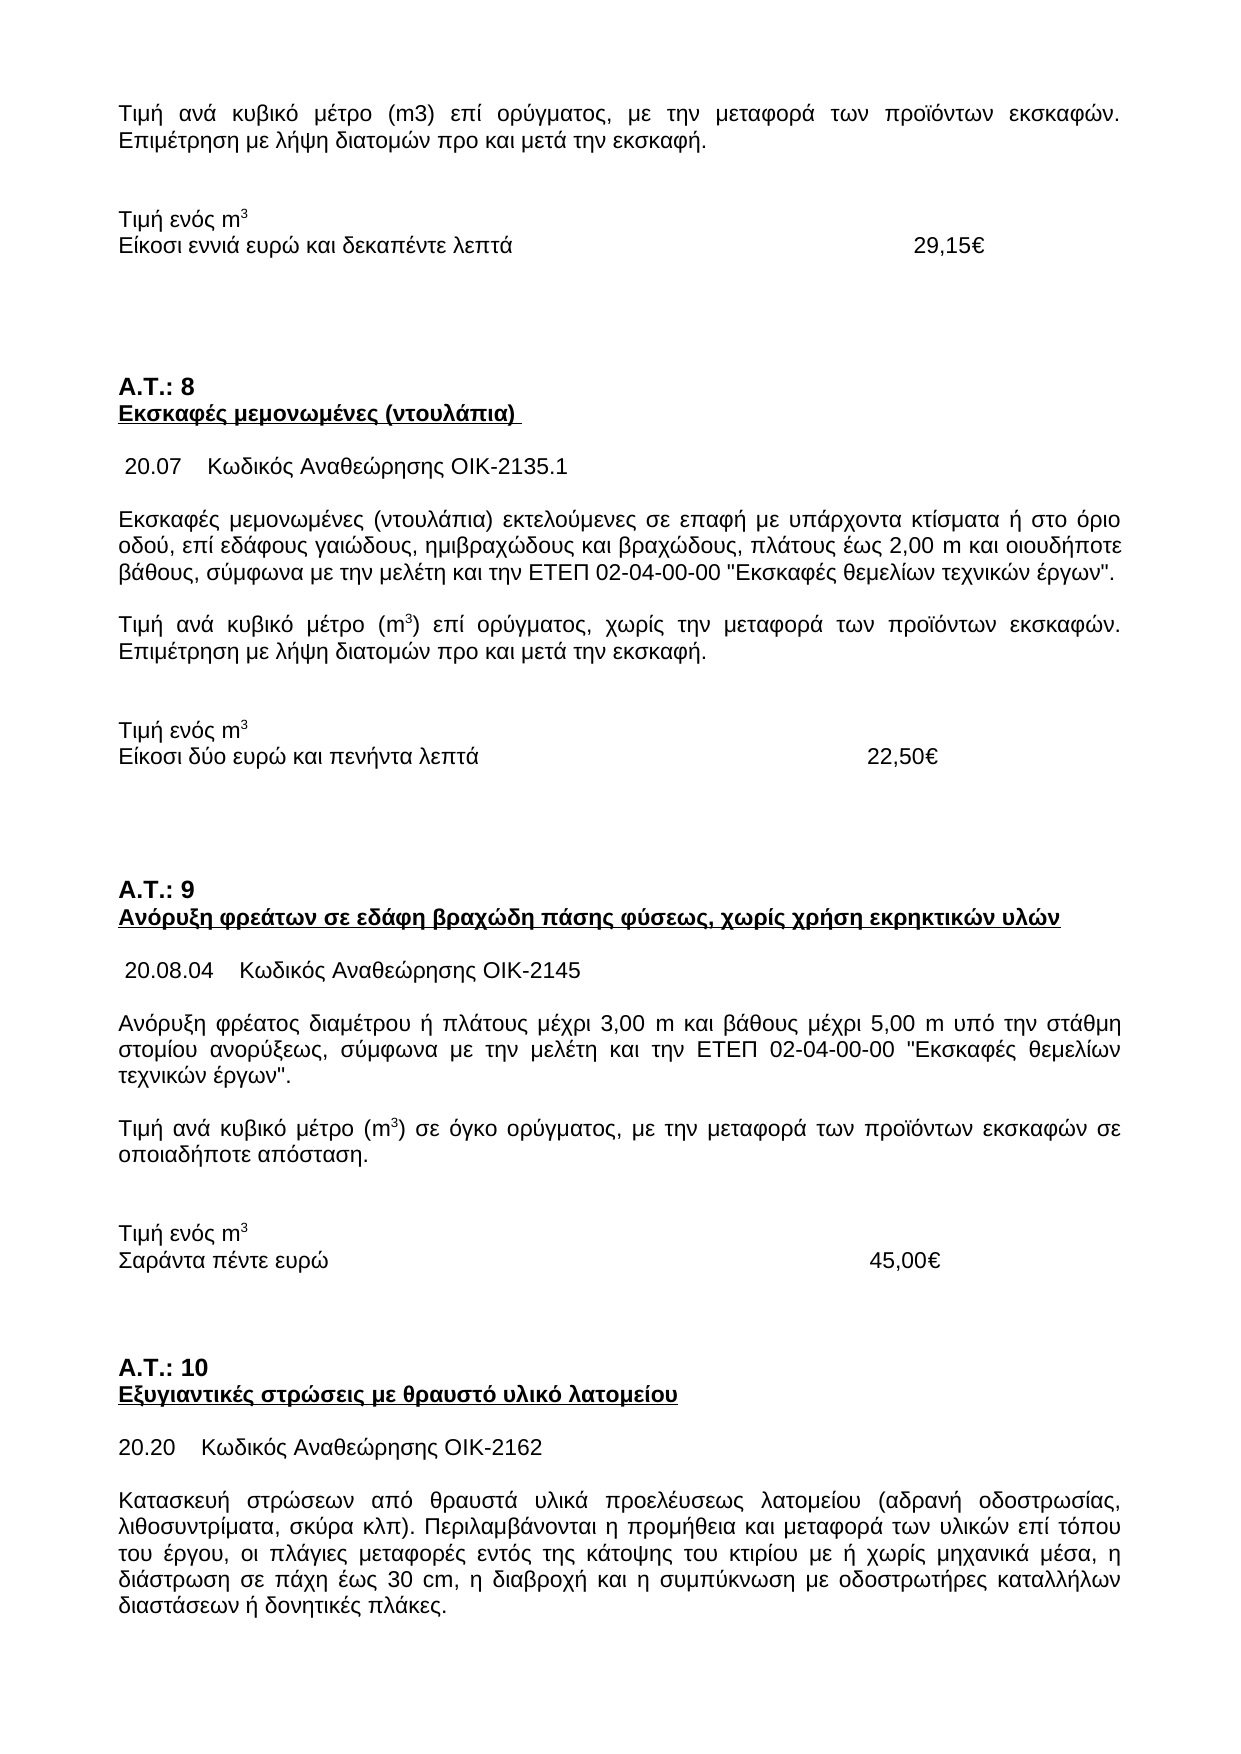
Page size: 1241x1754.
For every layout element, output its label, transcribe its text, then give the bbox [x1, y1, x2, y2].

text Είκοσι δύο ευρώ και πενήντα λεπτά 22,50€ [118, 743, 1122, 769]
text Κατασκευή στρώσεων από θραυστά υλικά προελέυσεως λατομείου (αδρανή οδοστρωσίας, λιθοσυντρίματα, σκύρα κλπ). Περιλαμβάνονται η προμήθεια και μεταφορά των υλικών επί τόπου του έργου, οι πλάγιες μεταφορές εντός της κάτοψης του κτιρίου με ή χωρίς μηχανικά μέσα, η διάστρωση σε πάχη έως 30 cm, η διαβροχή και η συμπύκνωση με οδοστρωτήρες καταλλήλων διαστάσεων ή δονητικές πλάκες. [118, 1487, 1122, 1618]
text Ανόρυξη φρέατος διαμέτρου ή πλάτους μέχρι 3,00 m και βάθους μέχρι 5,00 m υπό την στάθμη στομίου ανορύξεως, σύμφωνα με την μελέτη και την ΕΤΕΠ 02-04-00-00 "Εκσκαφές θεμελίων τεχνικών έργων". [118, 1009, 1122, 1088]
text Τιμή ενός m3 [118, 717, 1122, 743]
text Τιμή ενός m3 [118, 206, 1122, 232]
text Είκοσι εννιά ευρώ και δεκαπέντε λεπτά 29,15€ [118, 232, 1122, 258]
text Εκσκαφές μεμονωμένες (ντουλάπια) [118, 400, 1122, 427]
text Εξυγιαντικές στρώσεις με θραυστό υλικό λατομείου [118, 1381, 1122, 1408]
subtitle Α.Τ.: 9 [118, 875, 1122, 904]
text 20.08.04 Κωδικός Αναθεώρησης ΟΙΚ-2145 [118, 957, 1122, 983]
text Σαράντα πέντε ευρώ 45,00€ [118, 1247, 1122, 1273]
subtitle Α.Τ.: 8 [118, 372, 1122, 400]
text 20.07 Κωδικός Αναθεώρησης ΟΙΚ-2135.1 [118, 453, 1122, 479]
text Τιμή ανά κυβικό μέτρο (m3) επί ορύγματος, χωρίς την μεταφορά των προϊόντων εκσκαφών. Επιμέτρηση με λήψη διατομών προ και μετά την εκσκαφή. [118, 611, 1122, 664]
subtitle Α.Τ.: 10 [118, 1353, 1122, 1381]
text Τιμή ανά κυβικό μέτρο (m3) σε όγκο ορύγματος, με την μεταφορά των προϊόντων εκσκαφών σε οποιαδήποτε απόσταση. [118, 1115, 1122, 1168]
subtitle Ανόρυξη φρεάτων σε εδάφη βραχώδη πάσης φύσεως, χωρίς χρήση εκρηκτικών υλών [118, 904, 1122, 930]
text Τιμή ενός m3 [118, 1220, 1122, 1247]
text Εκσκαφές μεμονωμένες (ντουλάπια) εκτελούμενες σε επαφή με υπάρχοντα κτίσματα ή στο όριο οδού, επί εδάφους γαιώδους, ημιβραχώδους και βραχώδους, πλάτους έως 2,00 m και οιουδήποτε βάθους, σύμφωνα με την μελέτη και την ΕΤΕΠ 02-04-00-00 "Εκσκαφές θεμελίων τεχνικών έργων". [118, 506, 1122, 585]
text 20.20 Κωδικός Αναθεώρησης ΟΙΚ-2162 [118, 1434, 1122, 1460]
text Τιμή ανά κυβικό μέτρο (m3) επί ορύγματος, με την μεταφορά των προϊόντων εκσκαφών. Επιμέτρηση με λήψη διατομών προ και μετά την εκσκαφή. [118, 100, 1122, 153]
